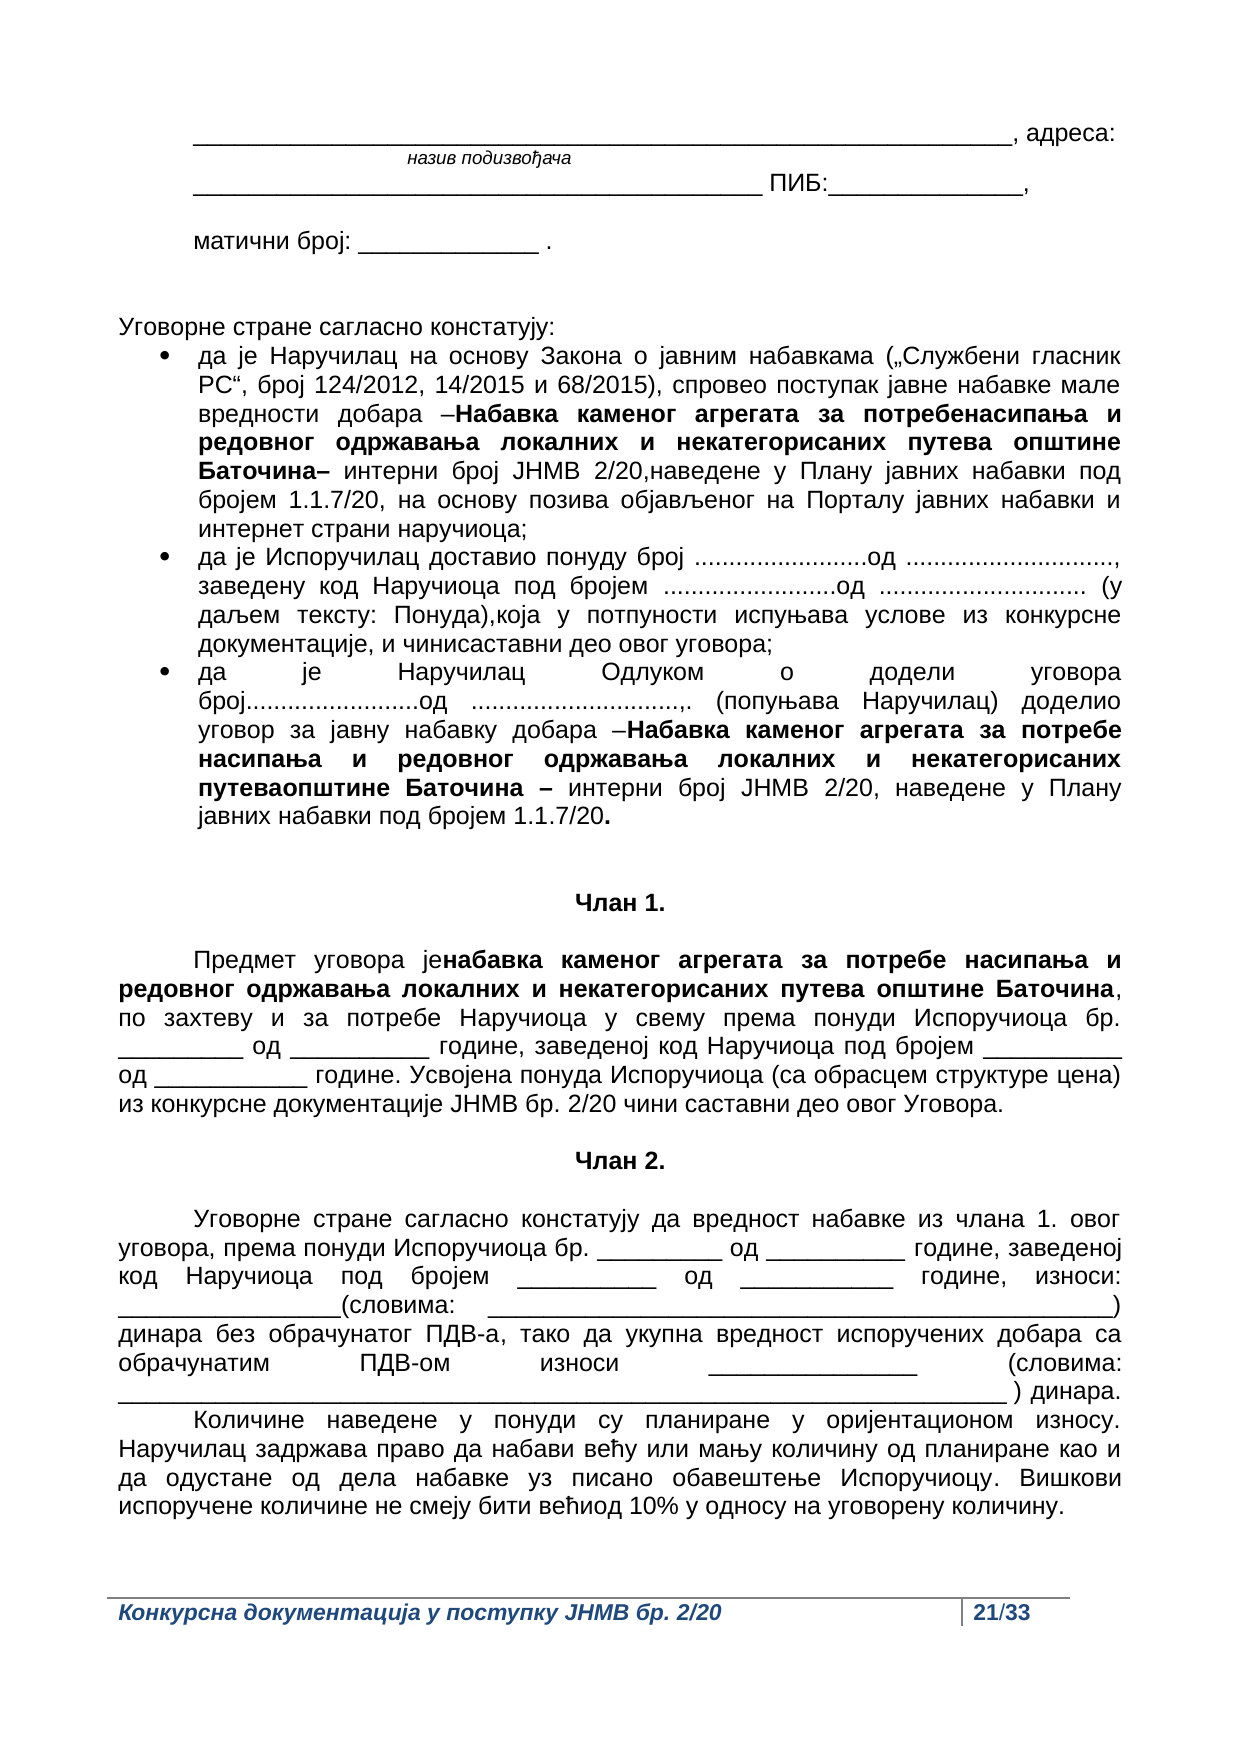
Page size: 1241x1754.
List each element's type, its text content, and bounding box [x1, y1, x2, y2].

text Уговорне стране сагласно констатују да вредност набавке из члана 1. овог уговора, према понуди Испоручиоца бр. _________ од __________ године, заведеној код Наручиоца под бројем __________ од ___________ године, износи: ________________(словима: _____________________________________________) динара без обрачунатог ПДВ-а, тако да укупна вредност испоручених добара са обрачунатим ПДВ-ом износи _______________ (словима: ________________________________________________________________ ) динара. [118, 1204, 1122, 1405]
text Предмет уговора јенабавка каменог агрегата за потребе насипања и редовног одржавања локалних и некатегорисаних путева општине Баточина, по захтеву и за потребе Наручиоца у свему према понуди Испоручиоца бр. _________ од __________ године, заведеној код Наручиоца под бројем __________ од ___________ године. Усвојена понуда Испоручиоца (са обрасцем структуре цена) из конкурсне документације ЈНМВ бр. 2/20 чини саставни део овог Уговора. [118, 945, 1122, 1117]
list да је Испоручилац доставио понуду број .........................од .............................., заведену код Наручиоца под бројем .........................од .............................. (у даљем тексту: Понуда),која у потпуности испуњава услове из конкурсне документације, и чинисаставни део овог уговора; [160, 542, 1122, 657]
text Уговорне стране сагласно констатују: [118, 312, 1122, 341]
text _________________________________________ ПИБ:______________, [193, 168, 1122, 197]
text Члан 1. [118, 887, 1122, 916]
text Количине наведене у понуди су планиране у оријентационом износу. Наручилац задржава право да набави већу или мању количину од планиране као и да одустане од дела набавке уз писано обавештење Испоручиоцу. Вишкови испоручене количине не смеју бити већиод 10% у односу на уговорену количину. [118, 1405, 1122, 1520]
list да је Наручилац на основу Закона о јавним набавкама („Службени гласник РС“, број 124/2012, 14/2015 и 68/2015), спровео поступак јавне набавке мале вредности добара –Набавка каменог агрегата за потребенасипања и редовног одржавања локалних и некатегорисаних путева општине Баточина– интерни број ЈНМВ 2/20,наведене у Плану јавних набавки под бројем 1.1.7/20, на основу позива објављеног на Порталу јавних набавки и интернет страни наручиоца; [160, 341, 1122, 542]
text Члан 2. [118, 1146, 1122, 1175]
text ___________________________________________________________, адреса: [193, 118, 1122, 147]
text назив подизвођача [193, 147, 1122, 168]
list да је Наручилац Одлуком о додели уговора број.........................од ..............................,. (попуњава Наручилац) доделио уговор за јавну набавку добара –Набавка каменог агрегата за потребе насипања и редовног одржавања локалних и некатегорисаних путеваопштине Баточина – интерни број ЈНМВ 2/20, наведене у Плану јавних набавки под бројем 1.1.7/20. [160, 657, 1122, 830]
text матични број: _____________ . [193, 226, 1122, 255]
